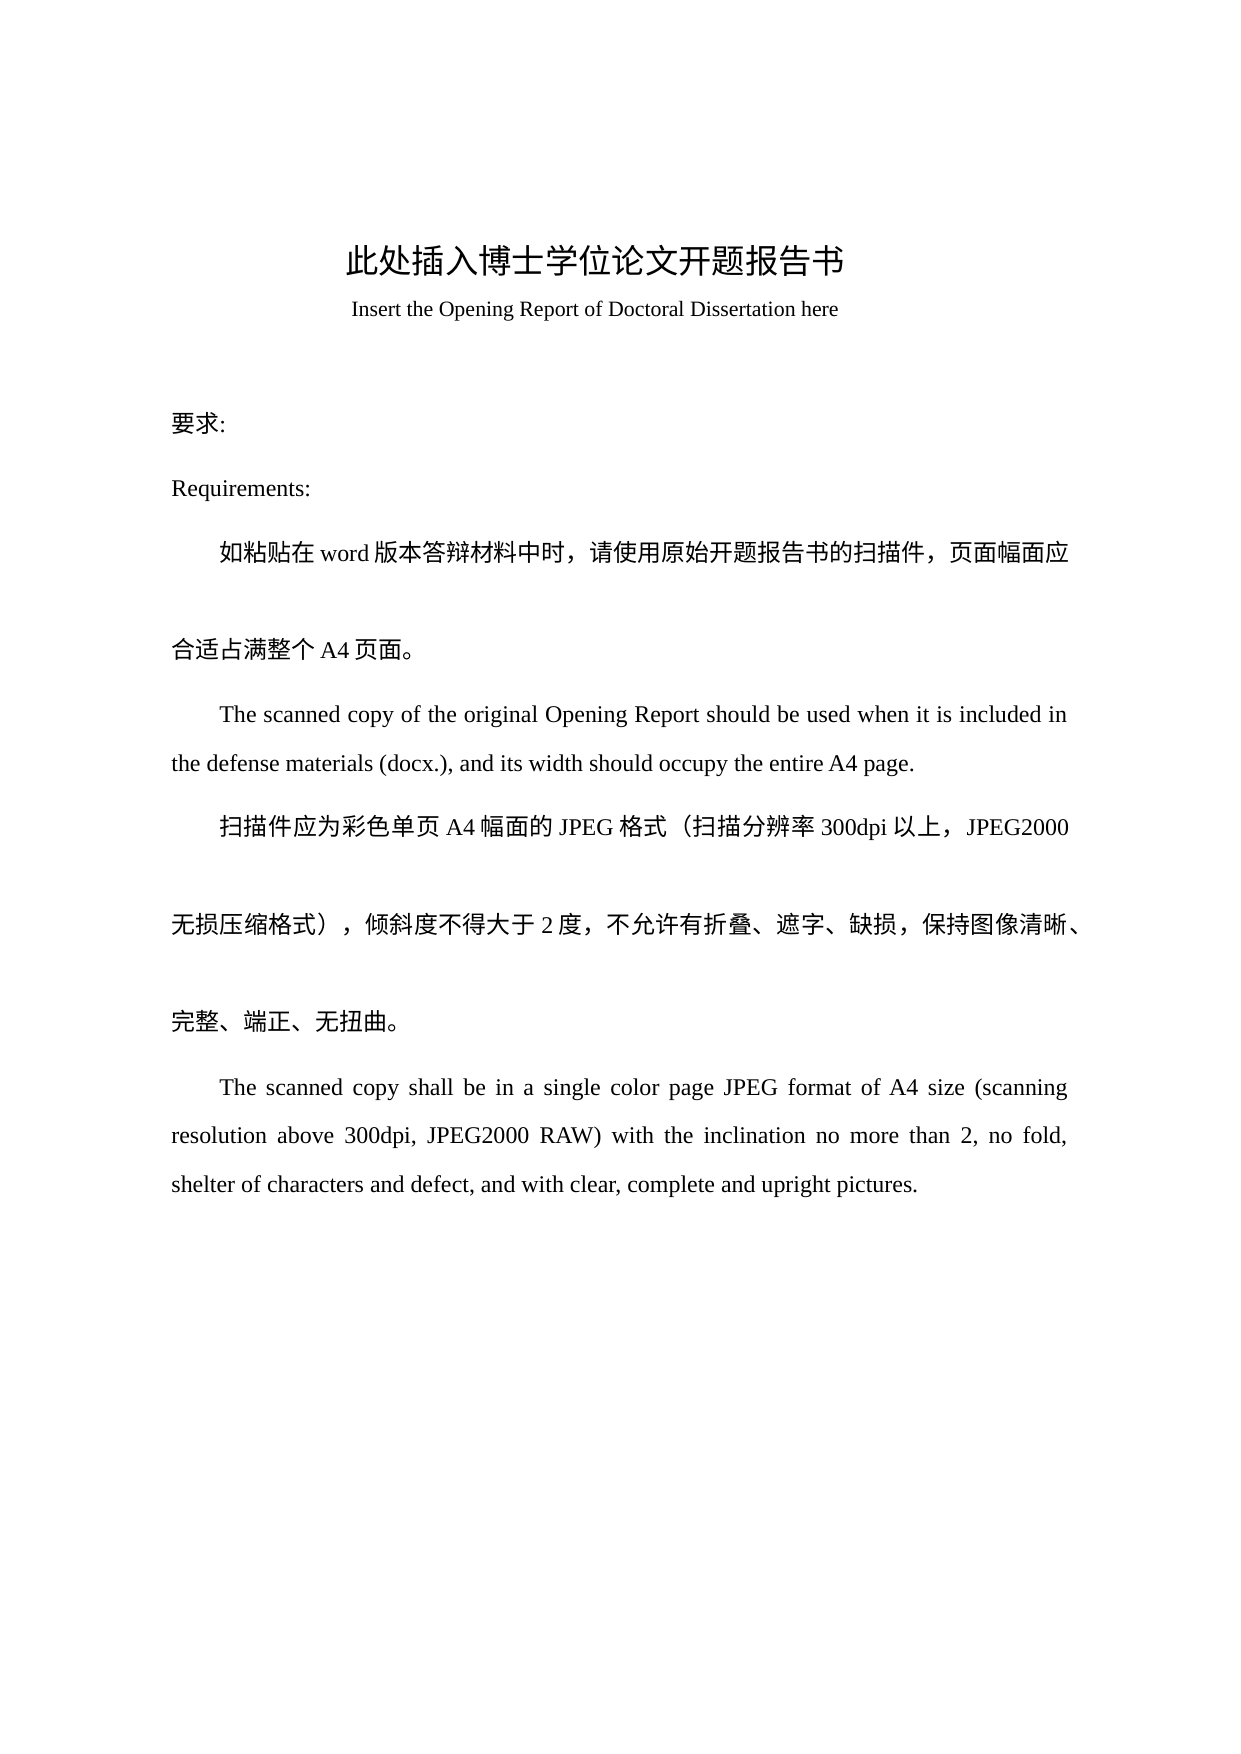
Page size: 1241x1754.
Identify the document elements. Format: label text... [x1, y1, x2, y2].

text Insert the Opening Report of Doctoral Dissertation here [171, 292, 1019, 324]
text The scanned copy shall be in a single color page JPEG format of A4 size (scanning resolution above 300dpi, JPEG2000 RAW) with the inclination no more than 2, no fold, shelter of characters and defect, and with clear, complete and upright pictures. [171, 1070, 1069, 1200]
text 如粘贴在word版本答辩材料中时，请使用原始开题报告书的扫描件，页面幅面应合适占满整个A4页面。 [171, 518, 1069, 681]
text 要求: [171, 389, 1069, 454]
text Requirements: [171, 472, 1069, 504]
text 扫描件应为彩色单页A4幅面的JPEG格式（扫描分辨率300dpi以上，JPEG2000无损压缩格式），倾斜度不得大于2度，不允许有折叠、遮字、缺损，保持图像清晰、完整、端正、无扭曲。 [171, 793, 1069, 1053]
text The scanned copy of the original Opening Report should be used when it is included in the defense materials (docx.), and its width should occupy the entire A4 page. [171, 698, 1069, 779]
text 此处插入博士学位论文开题报告书 [171, 227, 1019, 292]
